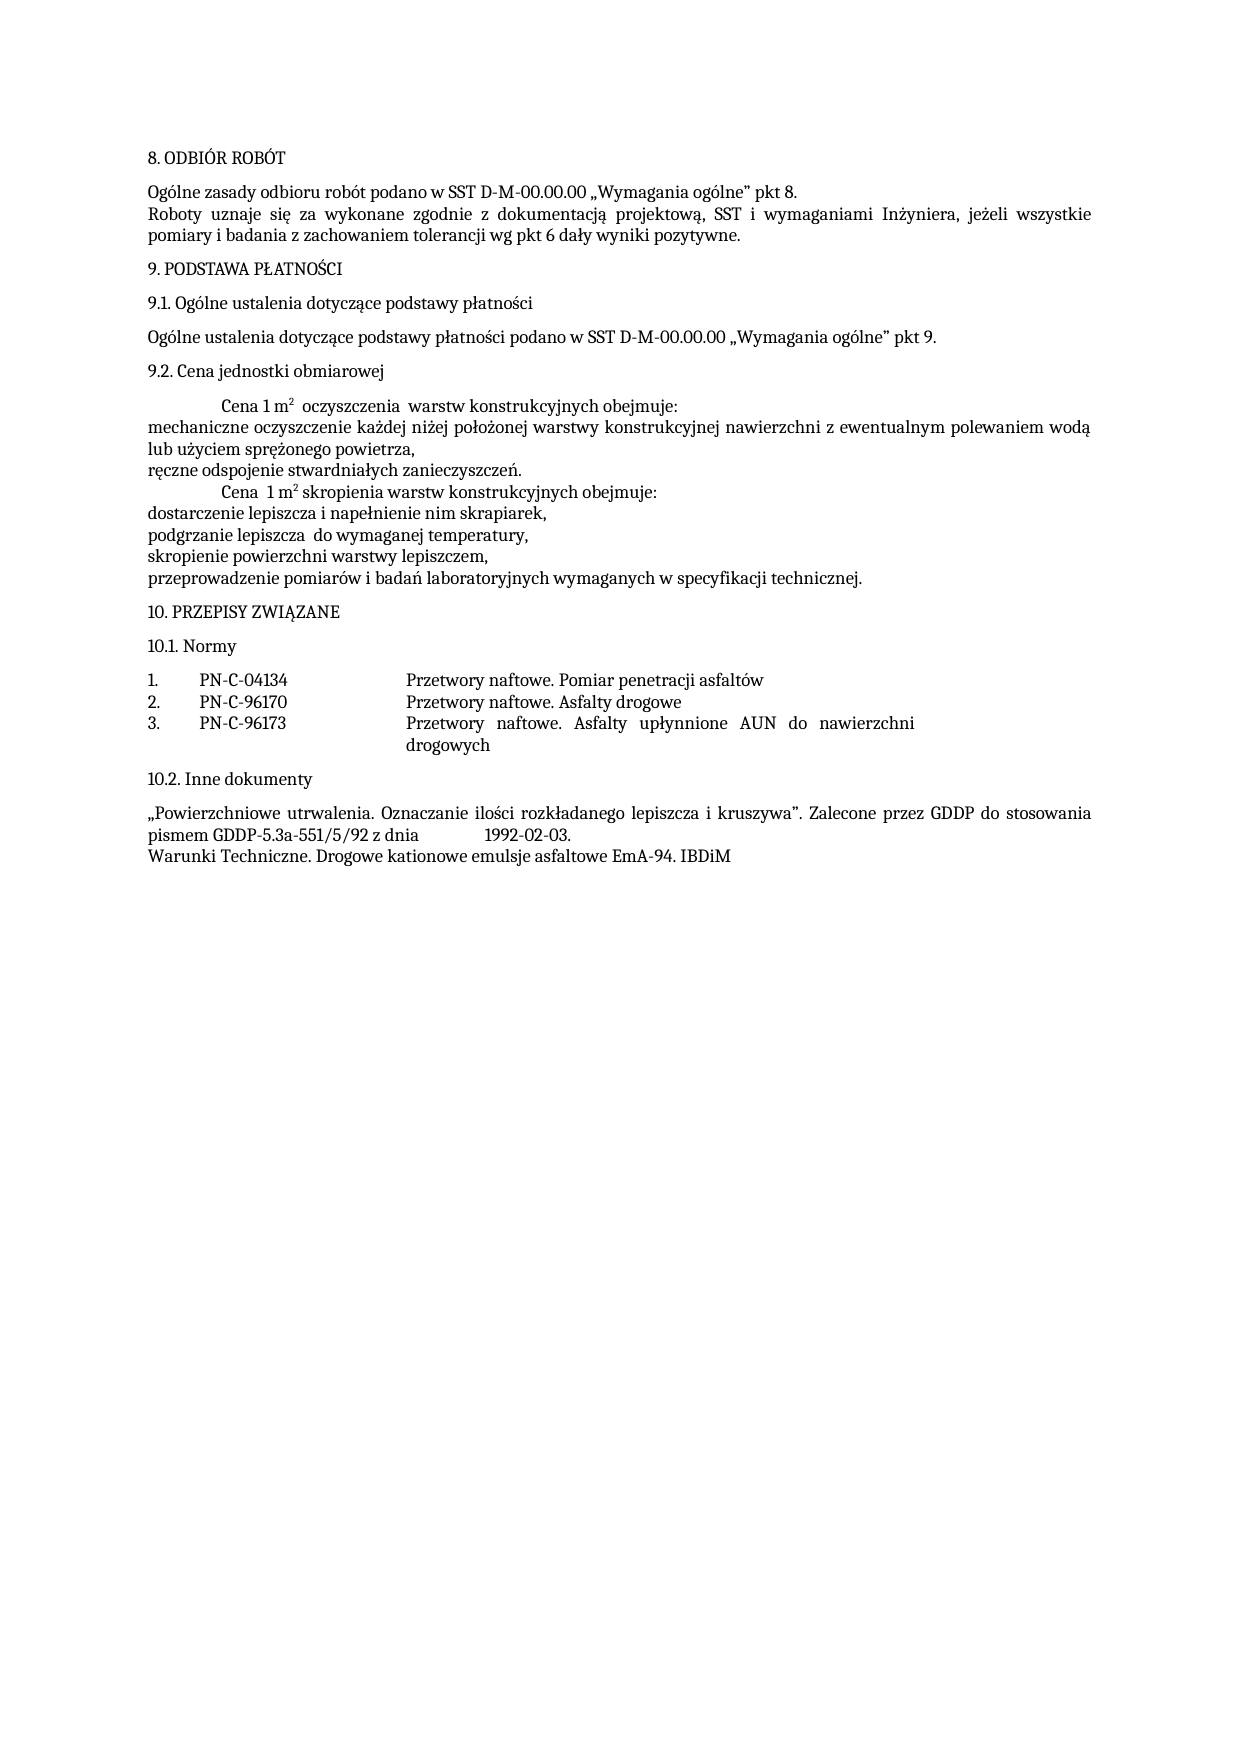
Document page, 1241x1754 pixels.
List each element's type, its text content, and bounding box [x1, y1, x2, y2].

table_cell 2. [140, 691, 192, 713]
text Warunki Techniczne. Drogowe kationowe emulsje asfaltowe EmA-94. IBDiM [148, 846, 1093, 867]
text podgrzanie lepiszcza do wymaganej temperatury, [148, 524, 1093, 546]
text Cena 1 m2 oczyszczenia warstw konstrukcyjnych obejmuje: [148, 395, 1093, 417]
text „Powierzchniowe utrwalenia. Oznaczanie ilości rozkładanego lepiszcza i kruszywa”. Zalecone przez GDDP do stosowania pismem GDDP-5.3a-551/5/92 z dnia 1992-02-03. [148, 803, 1093, 846]
text 10. przepisy związane [148, 602, 1093, 623]
text 9. podstawa płatności [148, 259, 1093, 280]
table_header Przetwory naftowe. Pomiar penetracji asfaltów [399, 670, 923, 691]
text Cena 1 m2 skropienia warstw konstrukcyjnych obejmuje: [148, 481, 1093, 503]
text dostarczenie lepiszcza i napełnienie nim skrapiarek, [148, 503, 1093, 524]
text 10.1. Normy [148, 636, 1093, 657]
text Roboty uznaje się za wykonane zgodnie z dokumentacją projektową, SST i wymaganiami Inżyniera, jeżeli wszystkie pomiary i badania z zachowaniem tolerancji wg pkt 6 dały wyniki pozytywne. [148, 203, 1093, 246]
table_header 1. [140, 670, 192, 691]
text 8. odbiór robót [148, 148, 1093, 169]
text 10.2. Inne dokumenty [148, 768, 1093, 790]
table_cell 3. [140, 713, 192, 756]
text Ogólne zasady odbioru robót podano w SST D-M-00.00.00 „Wymagania ogólne” pkt 8. [148, 182, 1093, 203]
table_header PN-C-04134 [192, 670, 398, 691]
text mechaniczne oczyszczenie każdej niżej położonej warstwy konstrukcyjnej nawierzchni z ewentualnym polewaniem wodą lub użyciem sprężonego powietrza, [148, 417, 1093, 460]
table_cell Przetwory naftowe. Asfalty drogowe [399, 691, 923, 713]
table_cell PN-C-96170 [192, 691, 398, 713]
text Ogólne ustalenia dotyczące podstawy płatności podano w SST D-M-00.00.00 „Wymagania ogólne” pkt 9. [148, 327, 1093, 348]
table_cell PN-C-96173 [192, 713, 398, 756]
text ręczne odspojenie stwardniałych zanieczyszczeń. [148, 460, 1093, 481]
text 9.2. Cena jednostki obmiarowej [148, 361, 1093, 383]
text przeprowadzenie pomiarów i badań laboratoryjnych wymaganych w specyfikacji technicznej. [148, 568, 1093, 589]
text skropienie powierzchni warstwy lepiszczem, [148, 546, 1093, 568]
text 9.1. Ogólne ustalenia dotyczące podstawy płatności [148, 293, 1093, 314]
table_cell Przetwory naftowe. Asfalty upłynnione AUN do nawierzchni drogowych [399, 713, 923, 756]
